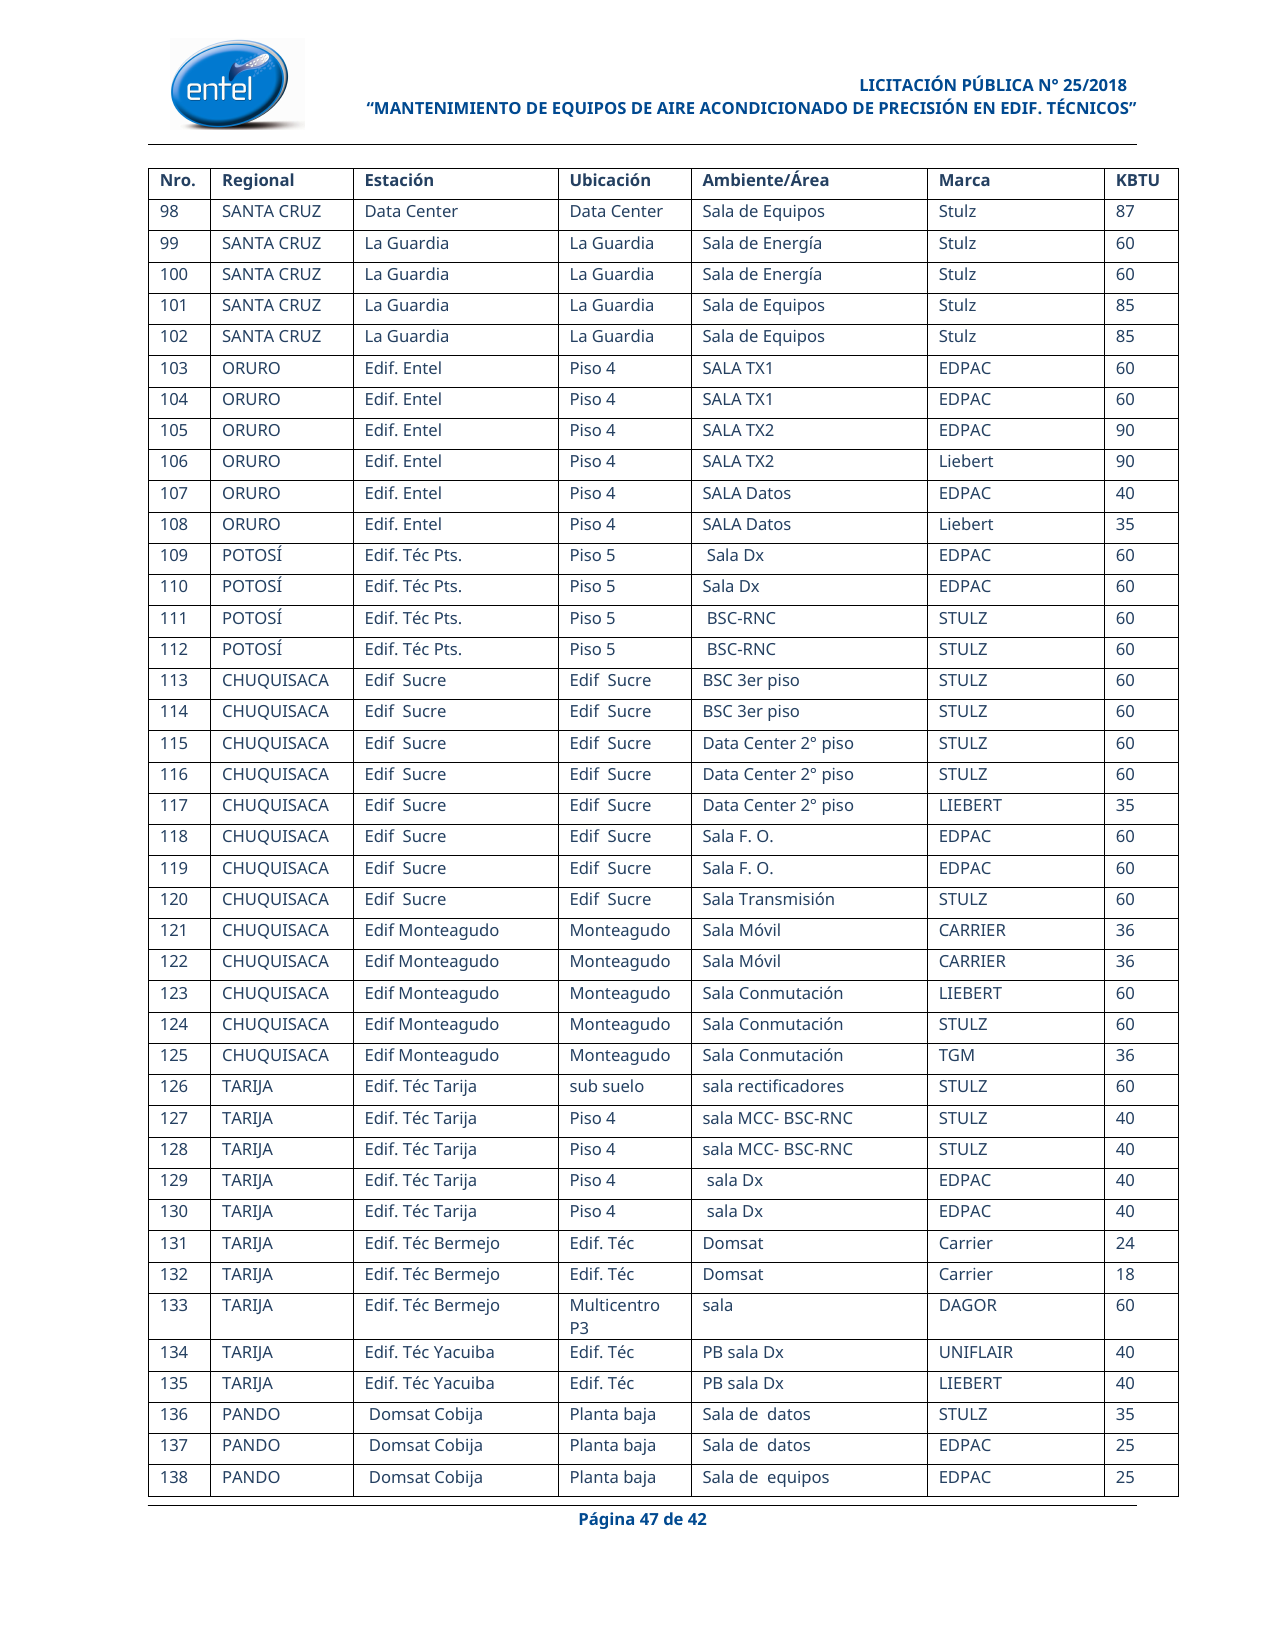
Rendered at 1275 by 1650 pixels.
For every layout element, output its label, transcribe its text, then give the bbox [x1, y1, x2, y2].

table_cell SALA TX1 [692, 388, 927, 418]
table_cell CHUQUISACA [211, 856, 353, 887]
table_cell Monteagudo [559, 1013, 691, 1043]
table_cell STULZ [928, 1106, 1104, 1137]
picture [170, 38, 305, 130]
table_cell 119 [149, 856, 210, 887]
table_cell Data Center [559, 200, 691, 230]
table_cell Domsat [692, 1231, 927, 1262]
table_cell Planta baja [559, 1403, 691, 1433]
table_cell PANDO [211, 1403, 353, 1433]
table_cell Stulz [928, 200, 1104, 230]
table_cell Edif Sucre [354, 700, 558, 730]
table_cell 40 [1105, 481, 1178, 512]
table_cell 60 [1105, 1013, 1178, 1043]
table_cell 128 [149, 1138, 210, 1168]
table_cell Edif. Téc Bermejo [354, 1263, 558, 1293]
table_cell TARIJA [211, 1169, 353, 1199]
table_cell 36 [1105, 950, 1178, 980]
table_cell SALA Datos [692, 513, 927, 543]
table_header Nro. [149, 169, 210, 199]
table_cell 130 [149, 1200, 210, 1230]
table_cell CHUQUISACA [211, 981, 353, 1012]
table_cell EDPAC [928, 825, 1104, 855]
table_cell 100 [149, 263, 210, 293]
table_cell DAGOR [928, 1294, 1104, 1339]
table_cell 133 [149, 1294, 210, 1339]
table_cell Edif. Téc Bermejo [354, 1231, 558, 1262]
table_cell STULZ [928, 606, 1104, 637]
table_cell La Guardia [354, 325, 558, 355]
table_cell sala Dx [692, 1169, 927, 1199]
table_cell 85 [1105, 294, 1178, 324]
table_cell 138 [149, 1465, 210, 1496]
table_cell Edif. Téc [559, 1263, 691, 1293]
table_cell Edif Sucre [559, 669, 691, 699]
table_cell Edif Sucre [354, 731, 558, 762]
table_cell 113 [149, 669, 210, 699]
table_cell Edif Sucre [354, 763, 558, 793]
table_cell Edif. Entel [354, 388, 558, 418]
table_cell sub suelo [559, 1075, 691, 1105]
table_cell CHUQUISACA [211, 825, 353, 855]
table_cell CARRIER [928, 950, 1104, 980]
table_cell 104 [149, 388, 210, 418]
table_cell 60 [1105, 263, 1178, 293]
table_cell TARIJA [211, 1294, 353, 1339]
table_cell SALA TX2 [692, 450, 927, 480]
table_cell Edif. Téc Tarija [354, 1075, 558, 1105]
table_cell CHUQUISACA [211, 763, 353, 793]
table_cell 60 [1105, 575, 1178, 605]
table_cell TARIJA [211, 1200, 353, 1230]
table_cell Domsat Cobija [354, 1434, 558, 1464]
table_cell 60 [1105, 544, 1178, 574]
table_cell Sala Dx [692, 575, 927, 605]
table_cell Edif. Téc Pts. [354, 638, 558, 668]
table_cell BSC 3er piso [692, 700, 927, 730]
table_cell Monteagudo [559, 950, 691, 980]
table_cell Edif Sucre [559, 794, 691, 824]
table_cell Sala Conmutación [692, 1013, 927, 1043]
table_cell Piso 5 [559, 606, 691, 637]
table_cell Edif. Entel [354, 419, 558, 449]
table_cell 127 [149, 1106, 210, 1137]
table_cell 129 [149, 1169, 210, 1199]
table_cell 35 [1105, 513, 1178, 543]
table_cell 90 [1105, 450, 1178, 480]
table_cell 60 [1105, 1294, 1178, 1339]
table_cell STULZ [928, 1013, 1104, 1043]
table_cell Sala Conmutación [692, 981, 927, 1012]
table_cell Edif. Entel [354, 450, 558, 480]
table_cell Sala Transmisión [692, 888, 927, 918]
table_cell 121 [149, 919, 210, 949]
table_cell Sala Móvil [692, 919, 927, 949]
table_cell UNIFLAIR [928, 1340, 1104, 1371]
table_cell 118 [149, 825, 210, 855]
table_cell CHUQUISACA [211, 794, 353, 824]
table_cell 60 [1105, 638, 1178, 668]
table_cell POTOSÍ [211, 575, 353, 605]
table_cell Liebert [928, 450, 1104, 480]
table_cell 137 [149, 1434, 210, 1464]
table_cell 40 [1105, 1340, 1178, 1371]
table_cell Edif Sucre [354, 888, 558, 918]
table_cell STULZ [928, 888, 1104, 918]
table_cell 110 [149, 575, 210, 605]
table_cell Piso 4 [559, 388, 691, 418]
table_cell Edif Sucre [559, 888, 691, 918]
table_cell EDPAC [928, 544, 1104, 574]
table_cell STULZ [928, 638, 1104, 668]
table_cell Edif Sucre [354, 669, 558, 699]
table_cell Stulz [928, 325, 1104, 355]
table_cell 111 [149, 606, 210, 637]
table_cell 85 [1105, 325, 1178, 355]
table_cell La Guardia [559, 294, 691, 324]
table_cell Edif Monteagudo [354, 919, 558, 949]
table_cell 103 [149, 356, 210, 387]
table_cell STULZ [928, 1075, 1104, 1105]
table_cell Edif Sucre [354, 856, 558, 887]
table_cell 35 [1105, 1403, 1178, 1433]
table_cell ORURO [211, 450, 353, 480]
table_cell Edif Monteagudo [354, 1044, 558, 1074]
table_cell CHUQUISACA [211, 950, 353, 980]
table_cell 60 [1105, 669, 1178, 699]
table_cell 60 [1105, 731, 1178, 762]
table_cell 40 [1105, 1169, 1178, 1199]
table_cell ORURO [211, 388, 353, 418]
table_header KBTU [1105, 169, 1178, 199]
table_cell Data Center 2° piso [692, 794, 927, 824]
table_cell Edif. Téc Pts. [354, 544, 558, 574]
table_cell TARIJA [211, 1231, 353, 1262]
table_cell PB sala Dx [692, 1372, 927, 1402]
table_cell 98 [149, 200, 210, 230]
table_cell BSC-RNC [692, 606, 927, 637]
table_cell EDPAC [928, 575, 1104, 605]
table_cell TARIJA [211, 1340, 353, 1371]
table_cell Piso 4 [559, 1138, 691, 1168]
table_cell STULZ [928, 669, 1104, 699]
table_cell 24 [1105, 1231, 1178, 1262]
table_cell 60 [1105, 231, 1178, 262]
table_cell TARIJA [211, 1138, 353, 1168]
table_cell La Guardia [354, 263, 558, 293]
table_cell 131 [149, 1231, 210, 1262]
table_header Ambiente/Área [692, 169, 927, 199]
table_header Estación [354, 169, 558, 199]
table_cell TARIJA [211, 1106, 353, 1137]
table_cell Sala Móvil [692, 950, 927, 980]
table_cell Carrier [928, 1231, 1104, 1262]
table_cell PANDO [211, 1434, 353, 1464]
table_cell Edif Sucre [559, 763, 691, 793]
table_cell Stulz [928, 231, 1104, 262]
table_cell sala Dx [692, 1200, 927, 1230]
table_cell LIEBERT [928, 794, 1104, 824]
table_cell 132 [149, 1263, 210, 1293]
table_cell Edif. Entel [354, 481, 558, 512]
table_cell Sala de Energía [692, 231, 927, 262]
table_cell CHUQUISACA [211, 669, 353, 699]
table_cell SANTA CRUZ [211, 200, 353, 230]
table_cell CARRIER [928, 919, 1104, 949]
table_cell 36 [1105, 919, 1178, 949]
table_cell Domsat [692, 1263, 927, 1293]
table_cell Multicentro P3 [559, 1294, 691, 1339]
table_cell 60 [1105, 888, 1178, 918]
table_cell LIEBERT [928, 1372, 1104, 1402]
table_cell sala MCC- BSC-RNC [692, 1138, 927, 1168]
table_cell Domsat Cobija [354, 1403, 558, 1433]
table_cell CHUQUISACA [211, 1013, 353, 1043]
table_cell sala MCC- BSC-RNC [692, 1106, 927, 1137]
table_cell Edif. Téc Pts. [354, 606, 558, 637]
table_cell Edif. Entel [354, 513, 558, 543]
table_cell PB sala Dx [692, 1340, 927, 1371]
table_cell Sala de datos [692, 1434, 927, 1464]
table_cell 107 [149, 481, 210, 512]
table_cell La Guardia [354, 294, 558, 324]
table_cell TARIJA [211, 1075, 353, 1105]
table_cell Edif. Téc Tarija [354, 1200, 558, 1230]
table_cell BSC-RNC [692, 638, 927, 668]
table_cell Piso 5 [559, 638, 691, 668]
table_cell Sala de equipos [692, 1465, 927, 1496]
table_cell Sala Dx [692, 544, 927, 574]
table_cell Monteagudo [559, 1044, 691, 1074]
table_cell 60 [1105, 856, 1178, 887]
table_cell 122 [149, 950, 210, 980]
table_cell 60 [1105, 763, 1178, 793]
table_cell EDPAC [928, 481, 1104, 512]
table_cell 106 [149, 450, 210, 480]
table_cell 116 [149, 763, 210, 793]
table_cell Edif. Entel [354, 356, 558, 387]
table_cell 60 [1105, 1075, 1178, 1105]
table_cell Data Center 2° piso [692, 731, 927, 762]
table_cell 120 [149, 888, 210, 918]
table_cell 105 [149, 419, 210, 449]
table_cell Sala de Equipos [692, 325, 927, 355]
table_cell SANTA CRUZ [211, 294, 353, 324]
table_cell Edif. Téc [559, 1372, 691, 1402]
table_cell Sala de Energía [692, 263, 927, 293]
table_cell Edif Monteagudo [354, 950, 558, 980]
table_cell ORURO [211, 356, 353, 387]
table_cell EDPAC [928, 419, 1104, 449]
table_cell STULZ [928, 1138, 1104, 1168]
table_cell 40 [1105, 1106, 1178, 1137]
table_cell EDPAC [928, 388, 1104, 418]
table_cell POTOSÍ [211, 606, 353, 637]
table_cell Edif. Téc Yacuiba [354, 1340, 558, 1371]
table_cell EDPAC [928, 356, 1104, 387]
table_cell Edif Monteagudo [354, 981, 558, 1012]
table_cell Sala F. O. [692, 856, 927, 887]
table_cell Edif Sucre [559, 856, 691, 887]
table_cell 60 [1105, 700, 1178, 730]
table_cell Edif Sucre [559, 700, 691, 730]
table_cell SALA TX2 [692, 419, 927, 449]
table_cell ORURO [211, 513, 353, 543]
table_cell Piso 5 [559, 544, 691, 574]
table_cell STULZ [928, 731, 1104, 762]
table_cell sala rectificadores [692, 1075, 927, 1105]
table_cell Piso 4 [559, 450, 691, 480]
table_header Regional [211, 169, 353, 199]
table_cell Planta baja [559, 1434, 691, 1464]
table_cell Edif. Téc Pts. [354, 575, 558, 605]
table_cell ORURO [211, 419, 353, 449]
table_cell Edif. Téc Tarija [354, 1169, 558, 1199]
table_cell TARIJA [211, 1263, 353, 1293]
table_cell Piso 4 [559, 1169, 691, 1199]
table_cell POTOSÍ [211, 544, 353, 574]
table_cell Carrier [928, 1263, 1104, 1293]
table_cell EDPAC [928, 1465, 1104, 1496]
table_cell BSC 3er piso [692, 669, 927, 699]
table_cell Edif. Téc Tarija [354, 1138, 558, 1168]
table_cell Sala de datos [692, 1403, 927, 1433]
table_cell Planta baja [559, 1465, 691, 1496]
table_cell Edif Sucre [354, 825, 558, 855]
table_cell Data Center [354, 200, 558, 230]
table_cell 60 [1105, 388, 1178, 418]
table_cell Monteagudo [559, 919, 691, 949]
table_cell TGM [928, 1044, 1104, 1074]
table_cell Edif. Téc Tarija [354, 1106, 558, 1137]
table_cell 60 [1105, 356, 1178, 387]
table_cell Stulz [928, 263, 1104, 293]
table_cell 115 [149, 731, 210, 762]
table_cell 123 [149, 981, 210, 1012]
table_cell 135 [149, 1372, 210, 1402]
table_cell Piso 4 [559, 1200, 691, 1230]
table_cell Liebert [928, 513, 1104, 543]
table_cell 117 [149, 794, 210, 824]
table_cell Sala F. O. [692, 825, 927, 855]
table_cell Edif. Téc [559, 1340, 691, 1371]
table_cell 25 [1105, 1465, 1178, 1496]
table_cell La Guardia [559, 263, 691, 293]
table_cell Edif. Téc [559, 1231, 691, 1262]
table_cell 109 [149, 544, 210, 574]
table_header Ubicación [559, 169, 691, 199]
table_cell Edif Sucre [354, 794, 558, 824]
table_cell STULZ [928, 700, 1104, 730]
table_cell Sala Conmutación [692, 1044, 927, 1074]
table_cell 40 [1105, 1200, 1178, 1230]
table_cell Edif. Téc Bermejo [354, 1294, 558, 1339]
table_header Marca [928, 169, 1104, 199]
table_cell Edif Sucre [559, 731, 691, 762]
table_cell Edif Monteagudo [354, 1013, 558, 1043]
table_cell 40 [1105, 1138, 1178, 1168]
table_cell 136 [149, 1403, 210, 1433]
table_cell 87 [1105, 200, 1178, 230]
table_cell Piso 5 [559, 575, 691, 605]
table_cell Piso 4 [559, 1106, 691, 1137]
table_cell La Guardia [559, 231, 691, 262]
table_cell 36 [1105, 1044, 1178, 1074]
table_cell 18 [1105, 1263, 1178, 1293]
table_cell CHUQUISACA [211, 1044, 353, 1074]
table_cell 60 [1105, 606, 1178, 637]
table_cell Edif. Téc Yacuiba [354, 1372, 558, 1402]
table_cell SALA Datos [692, 481, 927, 512]
table_cell EDPAC [928, 1434, 1104, 1464]
table_cell CHUQUISACA [211, 700, 353, 730]
table_cell ORURO [211, 481, 353, 512]
table_cell 25 [1105, 1434, 1178, 1464]
table_cell 90 [1105, 419, 1178, 449]
table_cell CHUQUISACA [211, 919, 353, 949]
table_cell Piso 4 [559, 513, 691, 543]
table_cell Piso 4 [559, 419, 691, 449]
table_cell SANTA CRUZ [211, 263, 353, 293]
table_cell Data Center 2° piso [692, 763, 927, 793]
table_cell 112 [149, 638, 210, 668]
table_cell POTOSÍ [211, 638, 353, 668]
table_cell La Guardia [354, 231, 558, 262]
table_cell 101 [149, 294, 210, 324]
table_cell LIEBERT [928, 981, 1104, 1012]
table_cell CHUQUISACA [211, 731, 353, 762]
table_cell 102 [149, 325, 210, 355]
table_cell sala [692, 1294, 927, 1339]
table_cell STULZ [928, 763, 1104, 793]
table_cell 114 [149, 700, 210, 730]
table_cell Sala de Equipos [692, 200, 927, 230]
table_cell La Guardia [559, 325, 691, 355]
table_cell SANTA CRUZ [211, 325, 353, 355]
table_cell 35 [1105, 794, 1178, 824]
table_cell 124 [149, 1013, 210, 1043]
table_cell TARIJA [211, 1372, 353, 1402]
table_cell 99 [149, 231, 210, 262]
table_cell STULZ [928, 1403, 1104, 1433]
table_cell 125 [149, 1044, 210, 1074]
table_cell EDPAC [928, 1200, 1104, 1230]
table_cell 60 [1105, 825, 1178, 855]
table_cell Piso 4 [559, 356, 691, 387]
table_cell Edif Sucre [559, 825, 691, 855]
table_cell Sala de Equipos [692, 294, 927, 324]
table_cell 108 [149, 513, 210, 543]
table_cell 134 [149, 1340, 210, 1371]
table_cell Piso 4 [559, 481, 691, 512]
table_cell 40 [1105, 1372, 1178, 1402]
table_cell 126 [149, 1075, 210, 1105]
table_cell 60 [1105, 981, 1178, 1012]
table_cell SANTA CRUZ [211, 231, 353, 262]
table_cell CHUQUISACA [211, 888, 353, 918]
table_cell EDPAC [928, 856, 1104, 887]
table_cell EDPAC [928, 1169, 1104, 1199]
table_cell Monteagudo [559, 981, 691, 1012]
table_cell Domsat Cobija [354, 1465, 558, 1496]
table_cell SALA TX1 [692, 356, 927, 387]
table_cell PANDO [211, 1465, 353, 1496]
table_cell Stulz [928, 294, 1104, 324]
